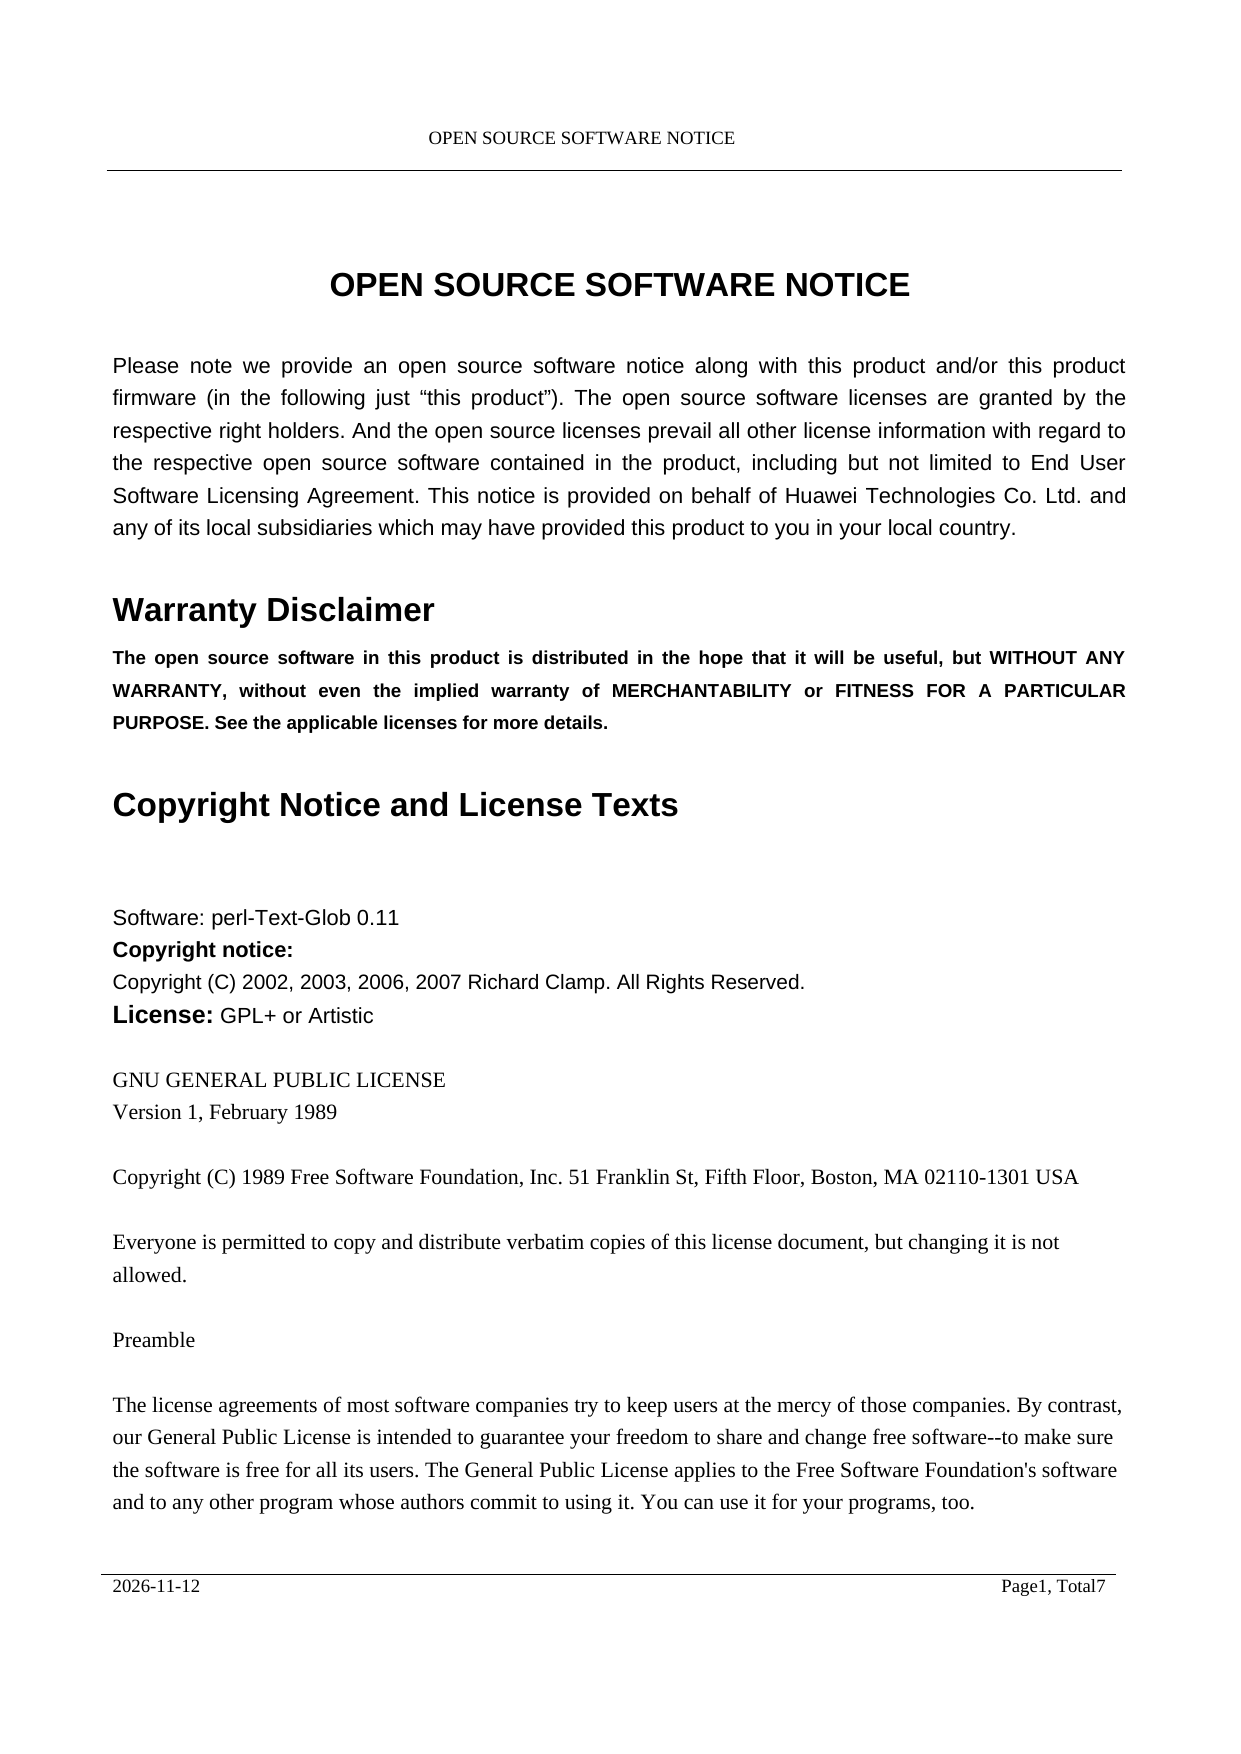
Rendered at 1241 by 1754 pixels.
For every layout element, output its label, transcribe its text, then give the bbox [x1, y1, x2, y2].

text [112, 998, 1128, 1518]
text Copyright notice: [112, 933, 1128, 966]
text Warranty Disclaimer [112, 576, 1128, 641]
text Copyright Notice and License Texts [112, 771, 1128, 836]
text Copyright (C) 2002, 2003, 2006, 2007 Richard Clamp. All Rights Reserved. [112, 966, 1128, 998]
text The open source software in this product is distributed in the hope that it will be useful, but WITHOUT ANY WARRANTY, without even the implied warranty of MERCHANTABILITY or FITNESS FOR A PARTICULAR PURPOSE. See the applicable licenses for more details. [112, 641, 1128, 739]
text OPEN SOURCE SOFTWARE NOTICE [112, 251, 1128, 316]
text Please note we provide an open source software notice along with this product and/or this product firmware (in the following just “this product”). The open source software licenses are granted by the respective right holders. And the open source licenses prevail all other license information with regard to the respective open source software contained in the product, including but not limited to End User Software Licensing Agreement. This notice is provided on behalf of Huawei Technologies Co. Ltd. and any of its local subsidiaries which may have provided this product to you in your local country. [112, 349, 1128, 544]
text Software: perl-Text-Glob 0.11 [112, 901, 1128, 933]
